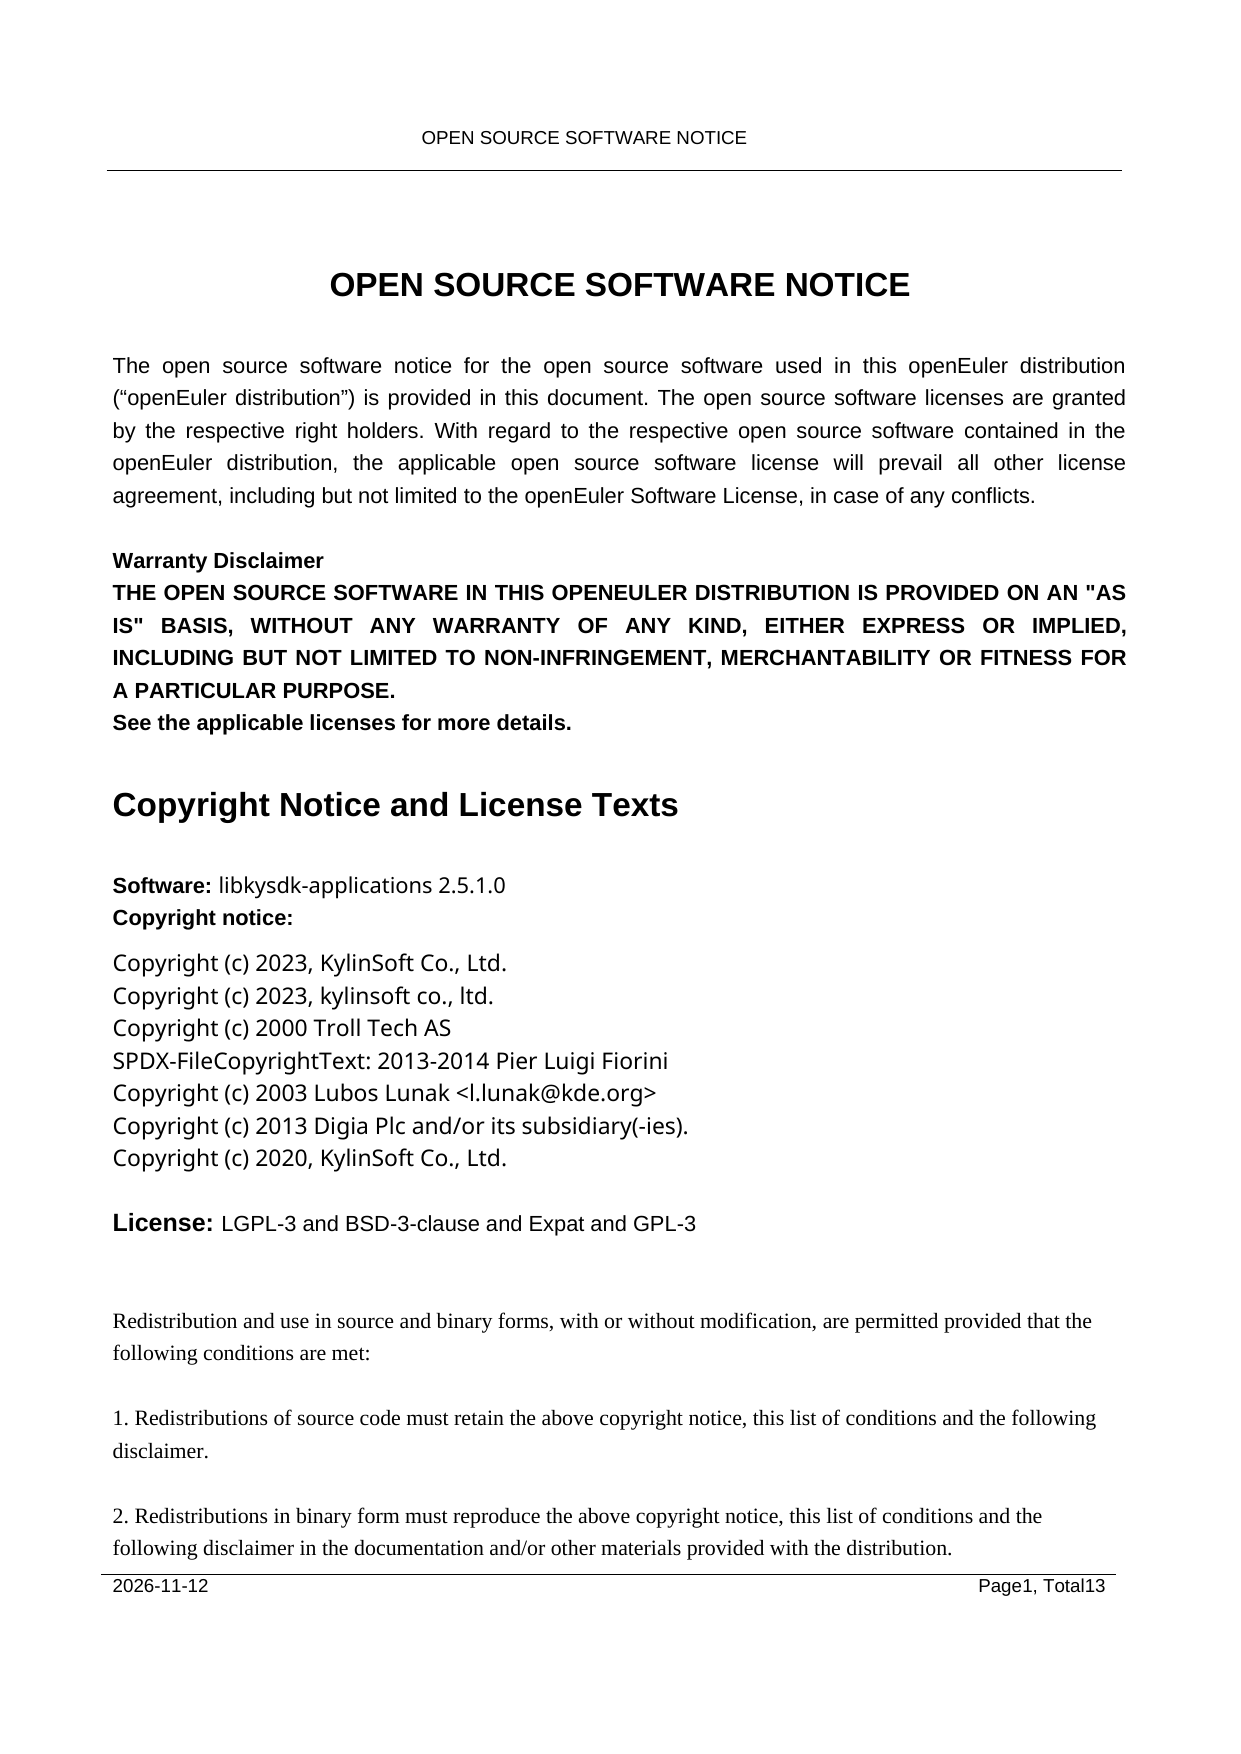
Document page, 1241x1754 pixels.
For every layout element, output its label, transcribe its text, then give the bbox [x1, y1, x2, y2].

text Copyright (c) 2023, KylinSoft Co., Ltd. Copyright (c) 2023, kylinsoft co., ltd. Copyright (c) 2000 Troll Tech AS SPDX-FileCopyrightText: 2013-2014 Pier Luigi Fiorini Copyright (c) 2003 Lubos Lunak <l.lunak@kde.org> Copyright (c) 2013 Digia Plc and/or its subsidiary(-ies). Copyright (c) 2020, KylinSoft Co., Ltd. [112, 947, 1128, 1207]
text Copyright Notice and License Texts [112, 771, 1128, 836]
text Copyright notice: [112, 901, 1128, 934]
text THE OPEN SOURCE SOFTWARE IN THIS OPENEULER DISTRIBUTION IS PROVIDED ON AN "AS IS" BASIS, WITHOUT ANY WARRANTY OF ANY KIND, EITHER EXPRESS OR IMPLIED, INCLUDING BUT NOT LIMITED TO NON-INFRINGEMENT, MERCHANTABILITY OR FITNESS FOR A PARTICULAR PURPOSE. See the applicable licenses for more details. [112, 576, 1128, 739]
text Warranty Disclaimer [112, 544, 1128, 576]
text License: LGPL-3 and BSD-3-clause and Expat and GPL-3 [112, 1207, 1128, 1239]
text The open source software notice for the open source software used in this openEuler distribution (“openEuler distribution”) is provided in this document. The open source software licenses are granted by the respective right holders. With regard to the respective open source software contained in the openEuler distribution, the applicable open source software license will prevail all other license agreement, including but not limited to the openEuler Software License, in case of any conflicts. [112, 349, 1128, 511]
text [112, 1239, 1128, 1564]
text OPEN SOURCE SOFTWARE NOTICE [112, 251, 1128, 316]
title Software: libkysdk-applications 2.5.1.0 [112, 869, 1128, 901]
